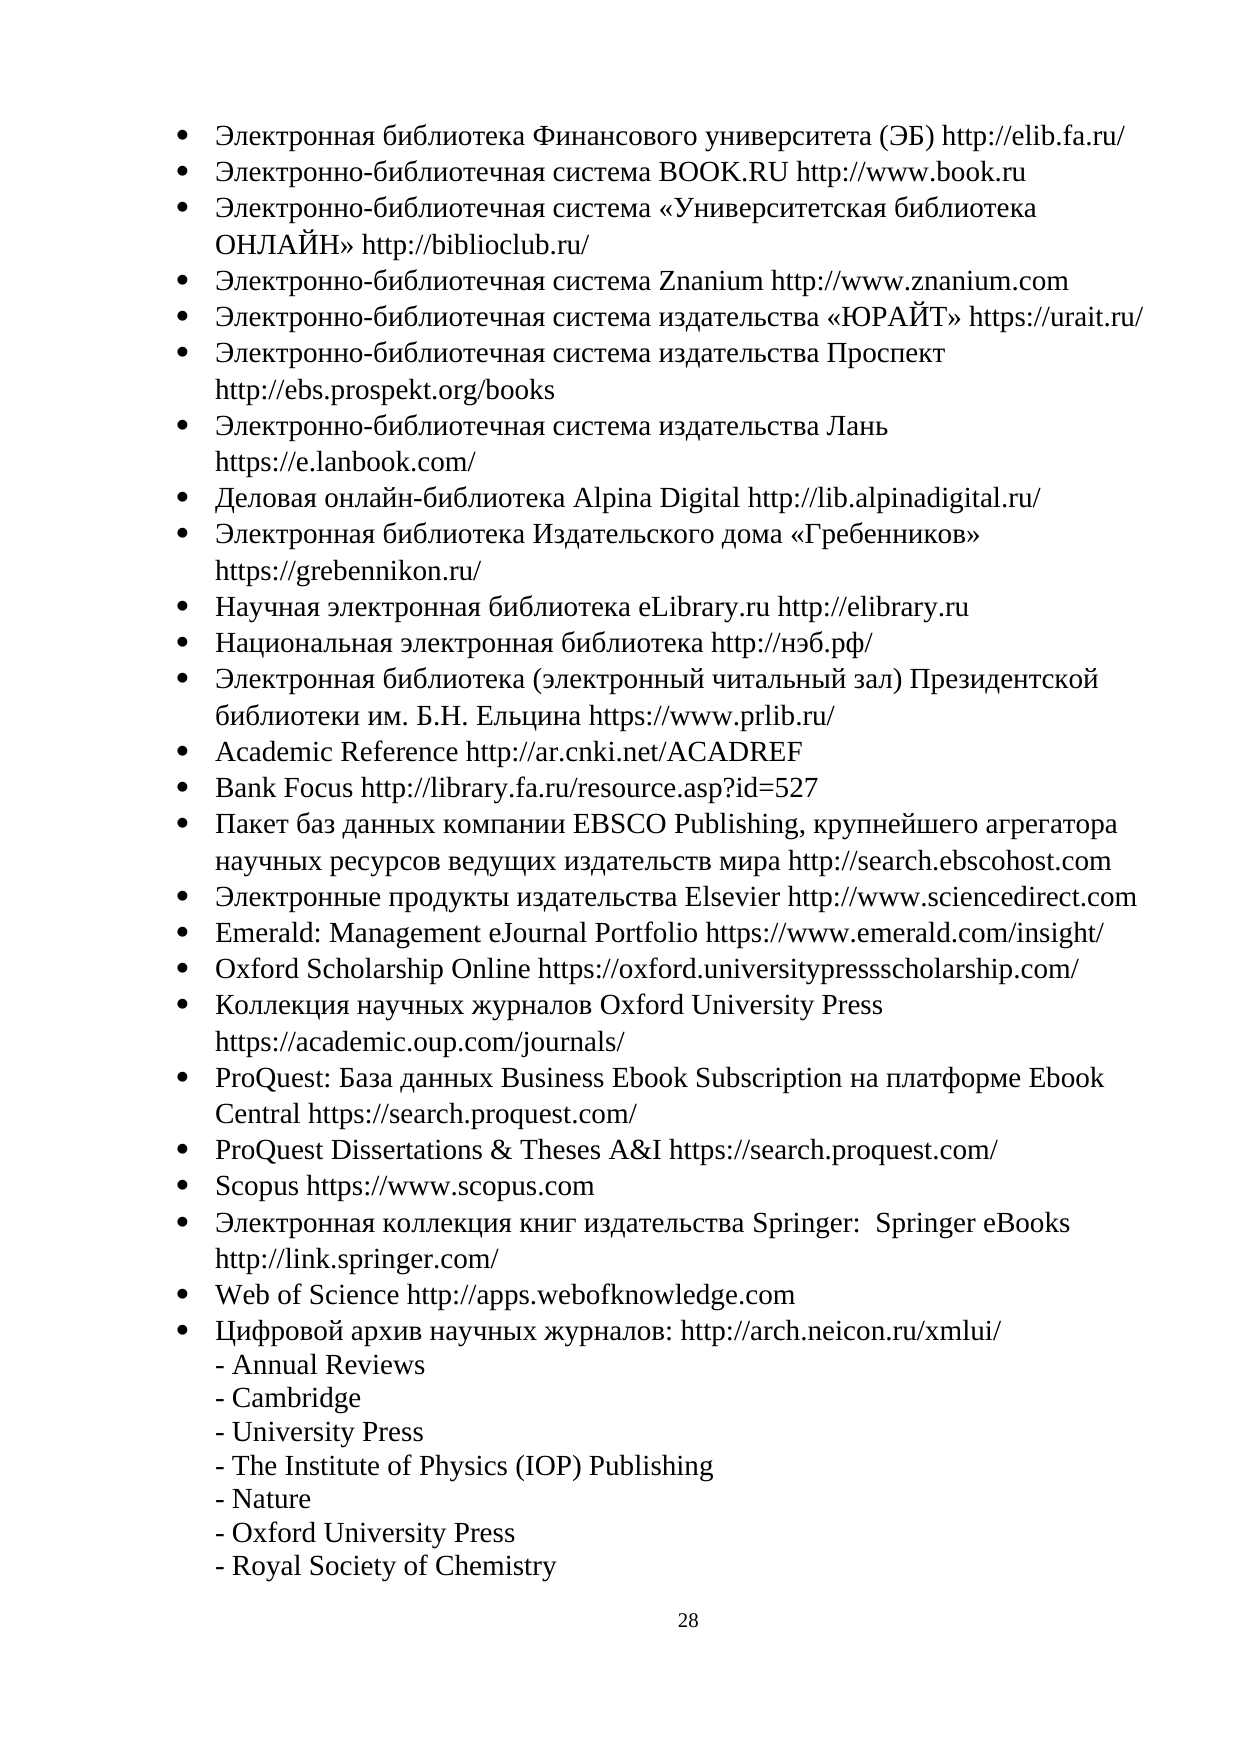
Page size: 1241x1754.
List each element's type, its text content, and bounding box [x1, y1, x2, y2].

list - Cambridge [215, 1381, 1152, 1414]
list - Royal Society of Chemistry [215, 1548, 1152, 1582]
list Научная электронная библиотека eLibrary.ru http://elibrary.ru [177, 589, 1152, 623]
list Электронно-библиотечная система Znanium http://www.znanium.com [177, 263, 1152, 297]
list Scopus https://www.scopus.com [177, 1168, 1152, 1202]
list Электронно-библиотечная система издательства «ЮРАЙТ» https://urait.ru/ [177, 299, 1152, 333]
list ProQuest: База данных Business Ebook Subscription на платформе Ebook Central‎ https://search.proquest.com/ [177, 1060, 1152, 1130]
list Emerald: Management eJournal Portfolio https://www.emerald.com/insight/ [177, 915, 1152, 949]
list Oxford Scholarship Online https://oxford.universitypressscholarship.com/ [177, 951, 1152, 985]
list Web of Science http://apps.webofknowledge.com [177, 1277, 1152, 1311]
list Электронная коллекция книг издательства Springer: Springer eBooks http://link.springer.com/ [177, 1205, 1152, 1274]
list Bank Focus http://library.fa.ru/resource.asp?id=527 [177, 770, 1152, 804]
list - Oxford University Press [215, 1515, 1152, 1548]
list Электронная библиотека (электронный читальный зал) Президентской библиотеки им. Б.Н. Ельцина https://www.prlib.ru/ [177, 661, 1152, 731]
list Электронная библиотека Финансового университета (ЭБ) http://elib.fa.ru/ [177, 118, 1152, 152]
list Деловая онлайн-библиотека Alpina Digital http://lib.alpinadigital.ru/ [177, 480, 1152, 514]
list Электронно-библиотечная система BOOK.RU http://www.book.ru [177, 154, 1152, 188]
list - University Press [215, 1414, 1152, 1448]
list Цифровой архив научных журналов: http://arch.neicon.ru/xmlui/ [177, 1313, 1152, 1347]
list Пакет баз данных компании EBSCO Publishing, крупнейшего агрегатора научных ресурсов ведущих издательств мира http://search.ebscohost.com [177, 806, 1152, 876]
list Academic Reference http://ar.cnki.net/ACADREF [177, 734, 1152, 767]
list Электронно-библиотечная система издательства Проспект http://ebs.prospekt.org/books [177, 336, 1152, 405]
list Электронно-библиотечная система издательства Лань https://e.lanbook.com/ [177, 408, 1152, 478]
list Электронные продукты издательства Elsevier http://www.sciencedirect.com [177, 879, 1152, 912]
list - Nature [215, 1481, 1152, 1515]
list Национальная электронная библиотека http://нэб.рф/ [177, 625, 1152, 659]
list Электронно-библиотечная система «Университетская библиотека ОНЛАЙН» http://biblioclub.ru/ [177, 191, 1152, 260]
list Коллекция научных журналов Oxford University Press https://academic.oup.com/journals/ [177, 987, 1152, 1057]
list - The Institute of Physics (IOP) Publishing [215, 1448, 1152, 1481]
list ProQuest Dissertations & Theses A&I https://search.proquest.com/ [177, 1132, 1152, 1166]
list Электронная библиотека Издательского дома «Гребенников» https://grebennikon.ru/ [177, 517, 1152, 586]
list - Annual Reviews [215, 1347, 1152, 1381]
